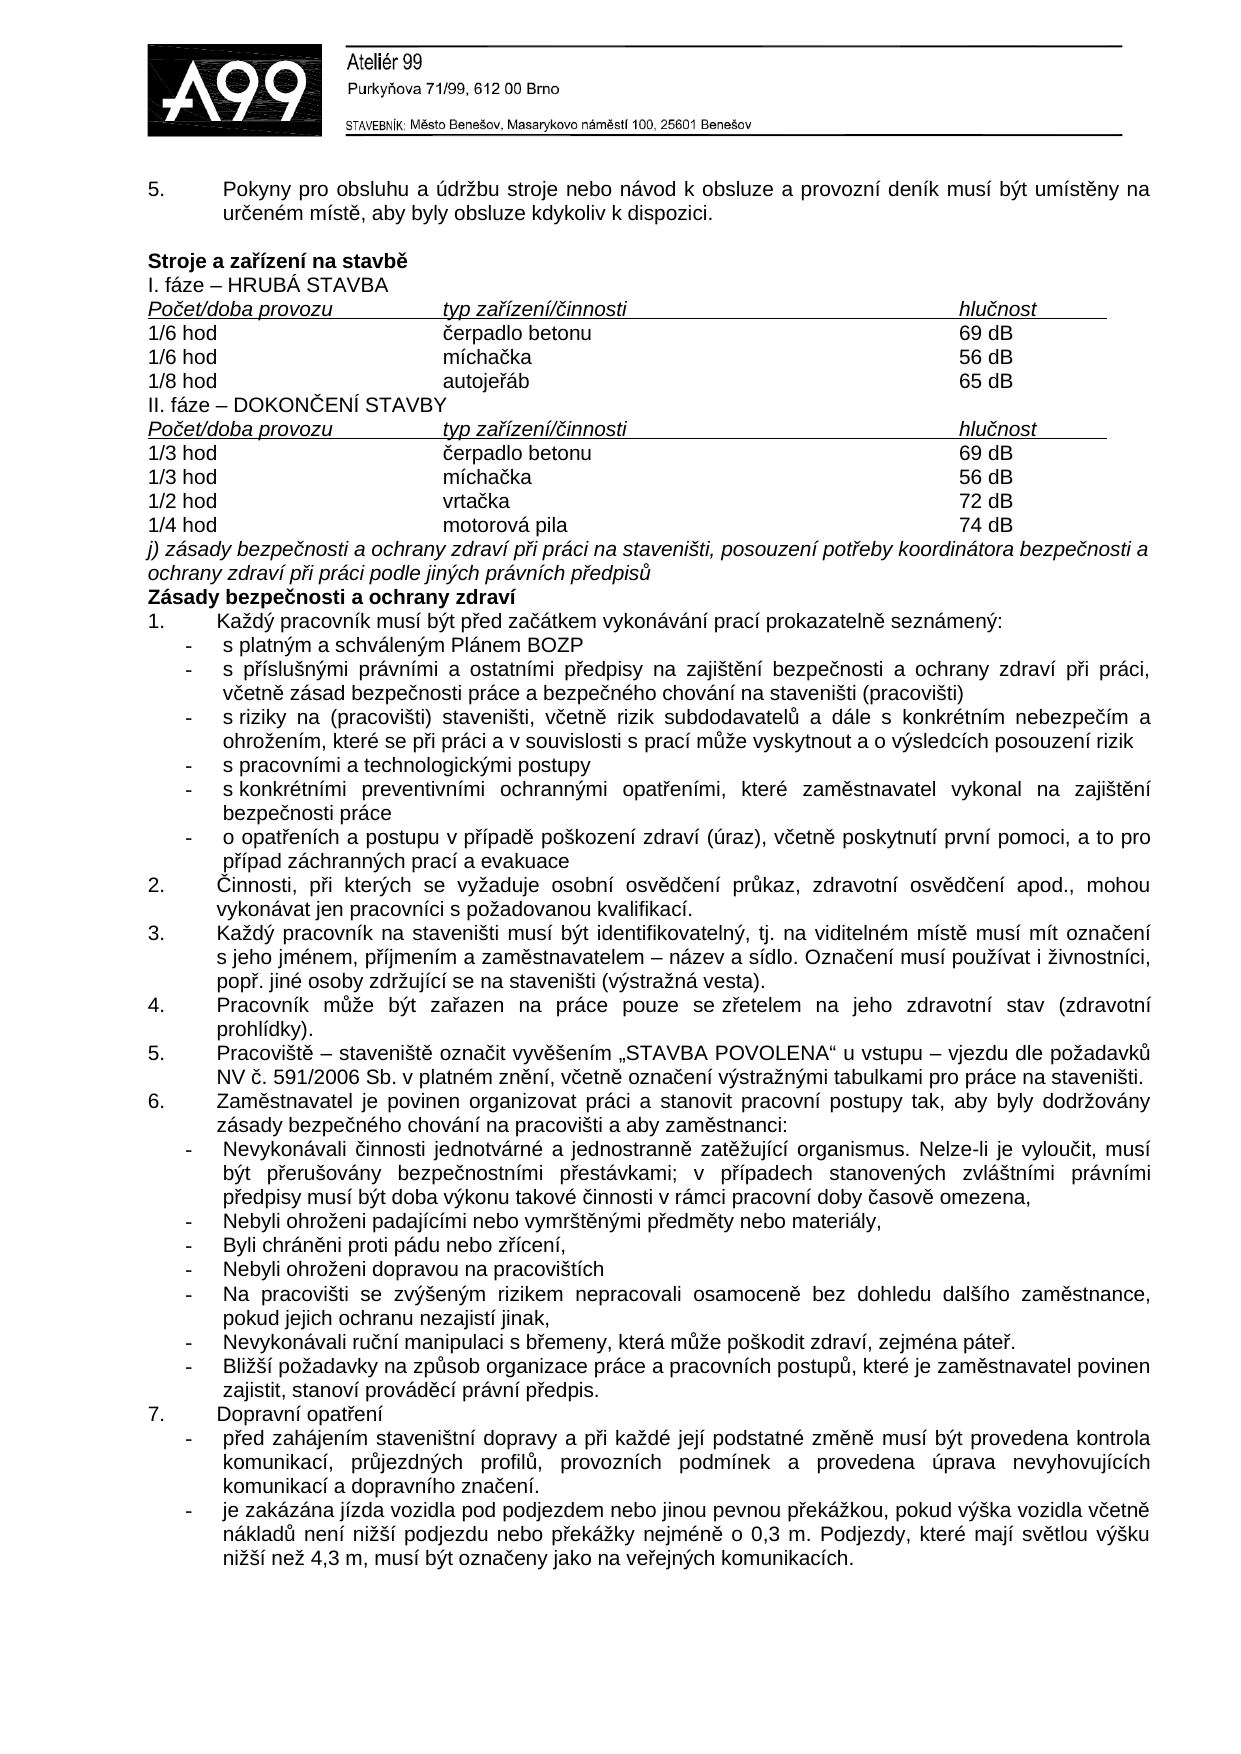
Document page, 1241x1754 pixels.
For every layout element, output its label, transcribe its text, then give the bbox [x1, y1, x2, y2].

text 1/6 hod čerpadlo betonu 69 dB [148, 321, 1152, 345]
text Stroje a zařízení na stavbě [148, 249, 1152, 273]
picture [147, 44, 1123, 137]
text Počet/doba provozu typ zařízení/činnosti hlučnost [148, 297, 1152, 321]
text II. fáze – DOKONČENÍ STAVBY [148, 393, 1152, 417]
list s konkrétními preventivními ochrannými opatřeními, které zaměstnavatel vykonal na zajištění bezpečnosti práce [185, 777, 1152, 825]
list Každý pracovník musí být před začátkem vykonávání prací prokazatelně seznámený: [148, 608, 1152, 632]
list Zaměstnavatel je povinen organizovat práci a stanovit pracovní postupy tak, aby byly dodržovány zásady bezpečného chování na pracovišti a aby zaměstnanci: [148, 1089, 1152, 1137]
text Počet/doba provozu typ zařízení/činnosti hlučnost [148, 417, 1152, 441]
text Zásady bezpečnosti a ochrany zdraví [148, 584, 1152, 608]
text 1/3 hod čerpadlo betonu 69 dB [148, 441, 1152, 465]
list Pokyny pro obsluhu a údržbu stroje nebo návod k obsluze a provozní deník musí být umístěny na určeném místě, aby byly obsluze kdykoliv k dispozici. [148, 177, 1152, 225]
list Dopravní opatření [148, 1402, 1152, 1426]
list Bližší požadavky na způsob organizace práce a pracovních postupů, které je zaměstnavatel povinen zajistit, stanoví prováděcí právní předpis. [185, 1354, 1152, 1402]
text I. fáze – HRUBÁ STAVBA [148, 273, 1152, 297]
list před zahájením staveništní dopravy a při každé její podstatné změně musí být provedena kontrola komunikací, průjezdných profilů, provozních podmínek a provedena úprava nevyhovujících komunikací a dopravního značení. [185, 1426, 1152, 1498]
text j) zásady bezpečnosti a ochrany zdraví při práci na staveništi, posouzení potřeby koordinátora bezpečnosti a ochrany zdraví při práci podle jiných právních předpisů [148, 537, 1152, 584]
text 1/6 hod míchačka 56 dB [148, 345, 1152, 369]
list je zakázána jízda vozidla pod podjezdem nebo jinou pevnou překážkou, pokud výška vozidla včetně nákladů není nižší podjezdu nebo překážky nejméně o . Podjezdy, které mají světlou výšku nižší než , musí být označeny jako na veřejných komunikacích. [185, 1498, 1152, 1570]
text 1/2 hod vrtačka 72 dB [148, 489, 1152, 513]
list s platným a schváleným Plánem BOZP [185, 632, 1152, 657]
list Pracoviště – staveniště označit vyvěšením „STAVBA POVOLENA“ u vstupu – vjezdu dle požadavků NV č. 591/2006 Sb. v platném znění, včetně označení výstražnými tabulkami pro práce na staveništi. [148, 1041, 1152, 1089]
text 1/4 hod motorová pila 74 dB [148, 513, 1152, 537]
list s příslušnými právními a ostatními předpisy na zajištění bezpečnosti a ochrany zdraví při práci, včetně zásad bezpečnosti práce a bezpečného chování na staveništi (pracovišti) [185, 657, 1152, 705]
list s riziky na (pracovišti) staveništi, včetně rizik subdodavatelů a dále s konkrétním nebezpečím a ohrožením, které se při práci a v souvislosti s prací může vyskytnout a o výsledcích posouzení rizik [185, 705, 1152, 753]
list Na pracovišti se zvýšeným rizikem nepracovali osamoceně bez dohledu dalšího zaměstnance, pokud jejich ochranu nezajistí jinak, [185, 1281, 1152, 1329]
list o opatřeních a postupu v případě poškození zdraví (úraz), včetně poskytnutí první pomoci, a to pro případ záchranných prací a evakuace [185, 825, 1152, 873]
text 1/3 hod míchačka 56 dB [148, 465, 1152, 489]
list Nevykonávali ruční manipulaci s břemeny, která může poškodit zdraví, zejména páteř. [185, 1329, 1152, 1354]
list Nebyli ohroženi padajícími nebo vymrštěnými předměty nebo materiály, [185, 1209, 1152, 1233]
list s pracovními a technologickými postupy [185, 753, 1152, 777]
list Nevykonávali činnosti jednotvárné a jednostranně zatěžující organismus. Nelze-li je vyloučit, musí být přerušovány bezpečnostními přestávkami; v případech stanovených zvláštními právními předpisy musí být doba výkonu takové činnosti v rámci pracovní doby časově omezena, [185, 1137, 1152, 1209]
list Činnosti, při kterých se vyžaduje osobní osvědčení průkaz, zdravotní osvědčení apod., mohou vykonávat jen pracovníci s požadovanou kvalifikací. [148, 873, 1152, 921]
list Byli chráněni proti pádu nebo zřícení, [185, 1233, 1152, 1257]
text 1/8 hod autojeřáb 65 dB [148, 369, 1152, 393]
list Nebyli ohroženi dopravou na pracovištích [185, 1257, 1152, 1281]
list Každý pracovník na staveništi musí být identifikovatelný, tj. na viditelném místě musí mít označení s jeho jménem, příjmením a zaměstnavatelem – název a sídlo. Označení musí používat i živnostníci, popř. jiné osoby zdržující se na staveništi (výstražná vesta). [148, 921, 1152, 993]
list Pracovník může být zařazen na práce pouze se zřetelem na jeho zdravotní stav (zdravotní prohlídky). [148, 993, 1152, 1041]
